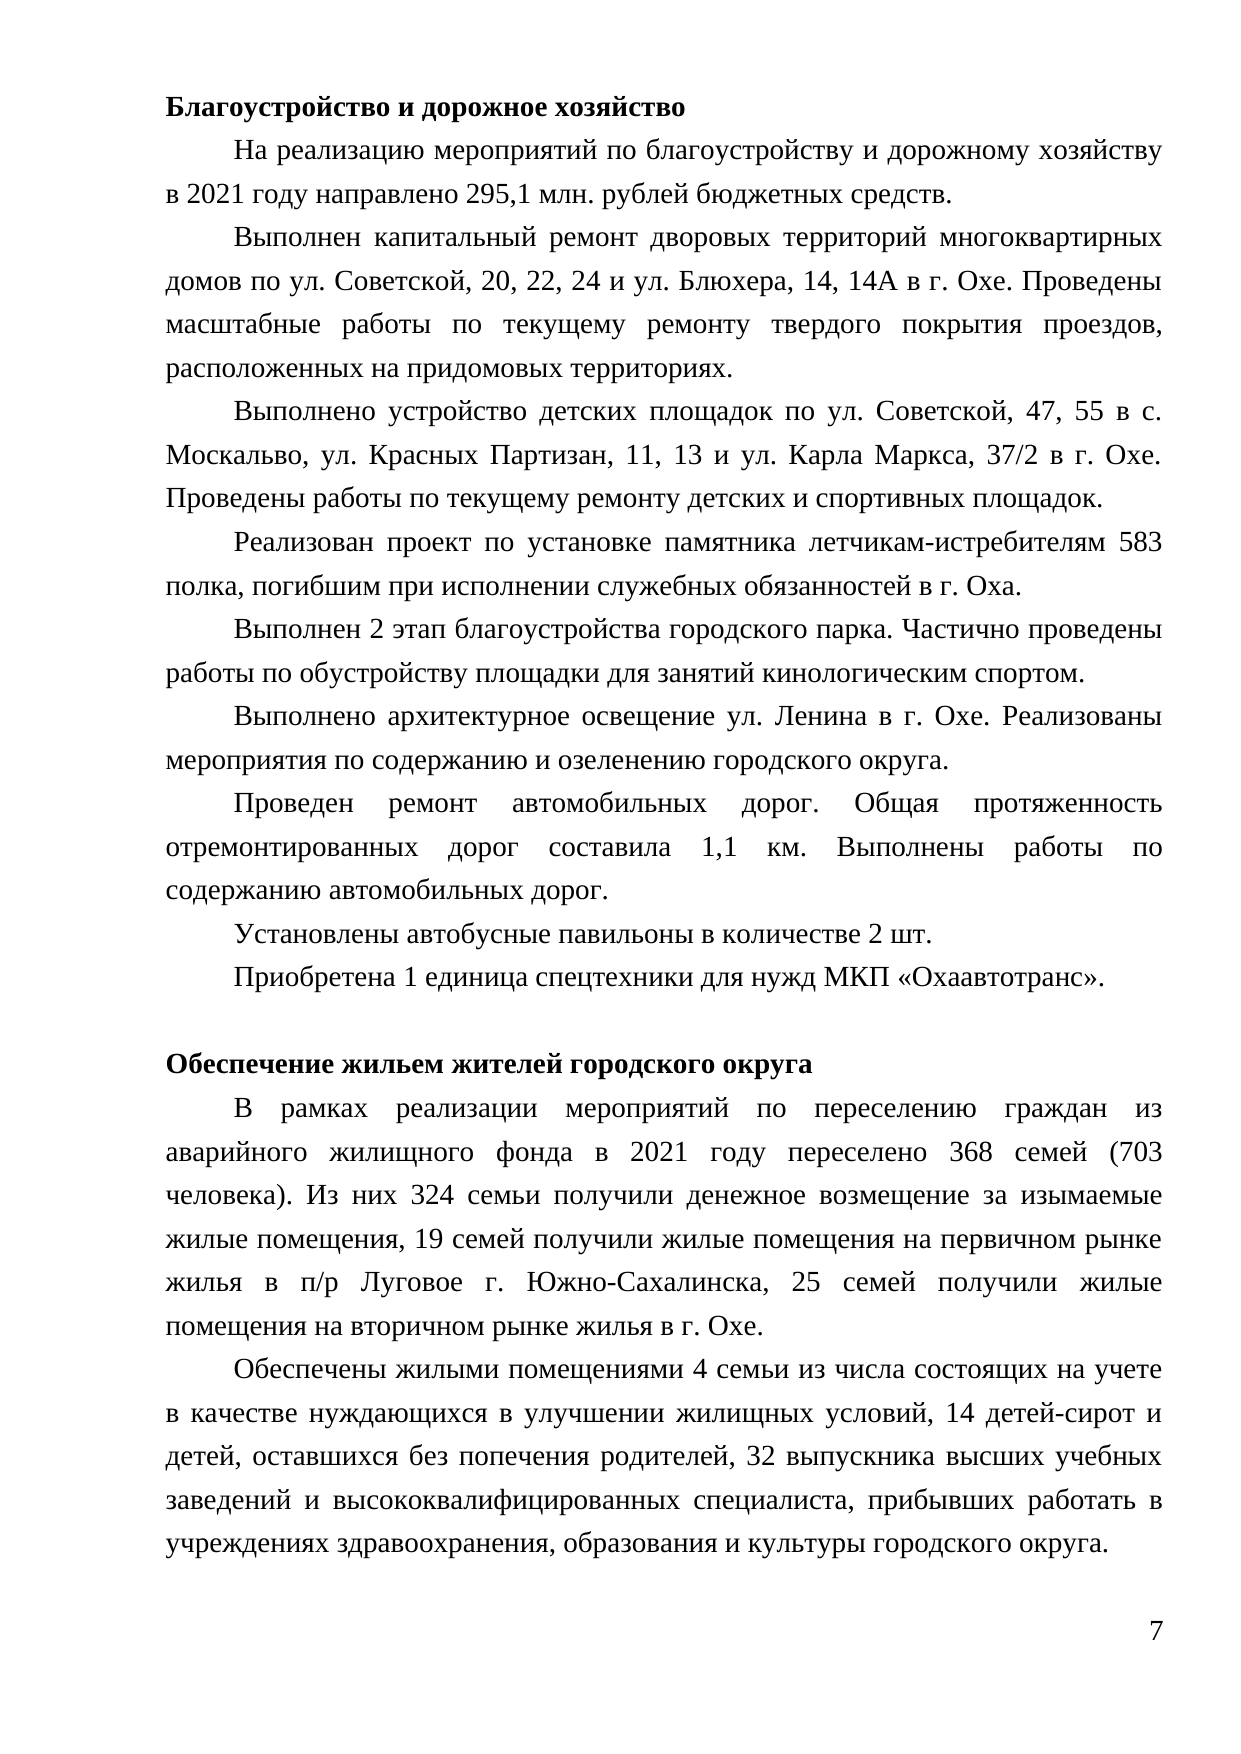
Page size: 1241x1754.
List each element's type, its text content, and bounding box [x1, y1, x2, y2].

text Обеспечены жилыми помещениями 4 семьи из числа состоящих на учете в качестве нуждающихся в улучшении жилищных условий, 14 детей-сирот и детей, оставшихся без попечения родителей, 32 выпускника высших учебных заведений и высококвалифицированных специалиста, прибывших работать в учреждениях здравоохранения, образования и культуры городского округа. [165, 1351, 1163, 1559]
text Реализован проект по установке памятника летчикам-истребителям 583 полка, погибшим при исполнении служебных обязанностей в г. Оха. [165, 524, 1163, 601]
text На реализацию мероприятий по благоустройству и дорожному хозяйству в 2021 году направлено 295,1 млн. рублей бюджетных средств. [165, 132, 1163, 209]
subtitle Благоустройство и дорожное хозяйство [165, 89, 1163, 122]
text Выполнен 2 этап благоустройства городского парка. Частично проведены работы по обустройству площадки для занятий кинологическим спортом. [165, 611, 1163, 688]
text Выполнено устройство детских площадок по ул. Советской, 47, 55 в с. Москальво, ул. Красных Партизан, 11, 13 и ул. Карла Маркса, 37/2 в г. Охе. Проведены работы по текущему ремонту детских и спортивных площадок. [165, 393, 1163, 514]
text Приобретена 1 единица спецтехники для нужд МКП «Охаавтотранс». [165, 959, 1163, 993]
text Выполнен капитальный ремонт дворовых территорий многоквартирных домов по ул. Советской, 20, 22, 24 и ул. Блюхера, 14, 14А в г. Охе. Проведены масштабные работы по текущему ремонту твердого покрытия проездов, расположенных на придомовых территориях. [165, 219, 1163, 383]
text В рамках реализации мероприятий по переселению граждан из аварийного жилищного фонда в 2021 году переселено 368 семей (703 человека). Из них 324 семьи получили денежное возмещение за изымаемые жилые помещения, 19 семей получили жилые помещения на первичном рынке жилья в п/р Луговое г. Южно-Сахалинска, 25 семей получили жилые помещения на вторичном рынке жилья в г. Охе. [165, 1090, 1163, 1341]
text Выполнено архитектурное освещение ул. Ленина в г. Охе. Реализованы мероприятия по содержанию и озеленению городского округа. [165, 698, 1163, 775]
text Обеспечение жильем жителей городского округа [165, 1047, 1163, 1080]
text Проведен ремонт автомобильных дорог. Общая протяженность отремонтированных дорог составила 1,1 км. Выполнены работы по содержанию автомобильных дорог. [165, 785, 1163, 906]
text Установлены автобусные павильоны в количестве 2 шт. [165, 916, 1163, 949]
